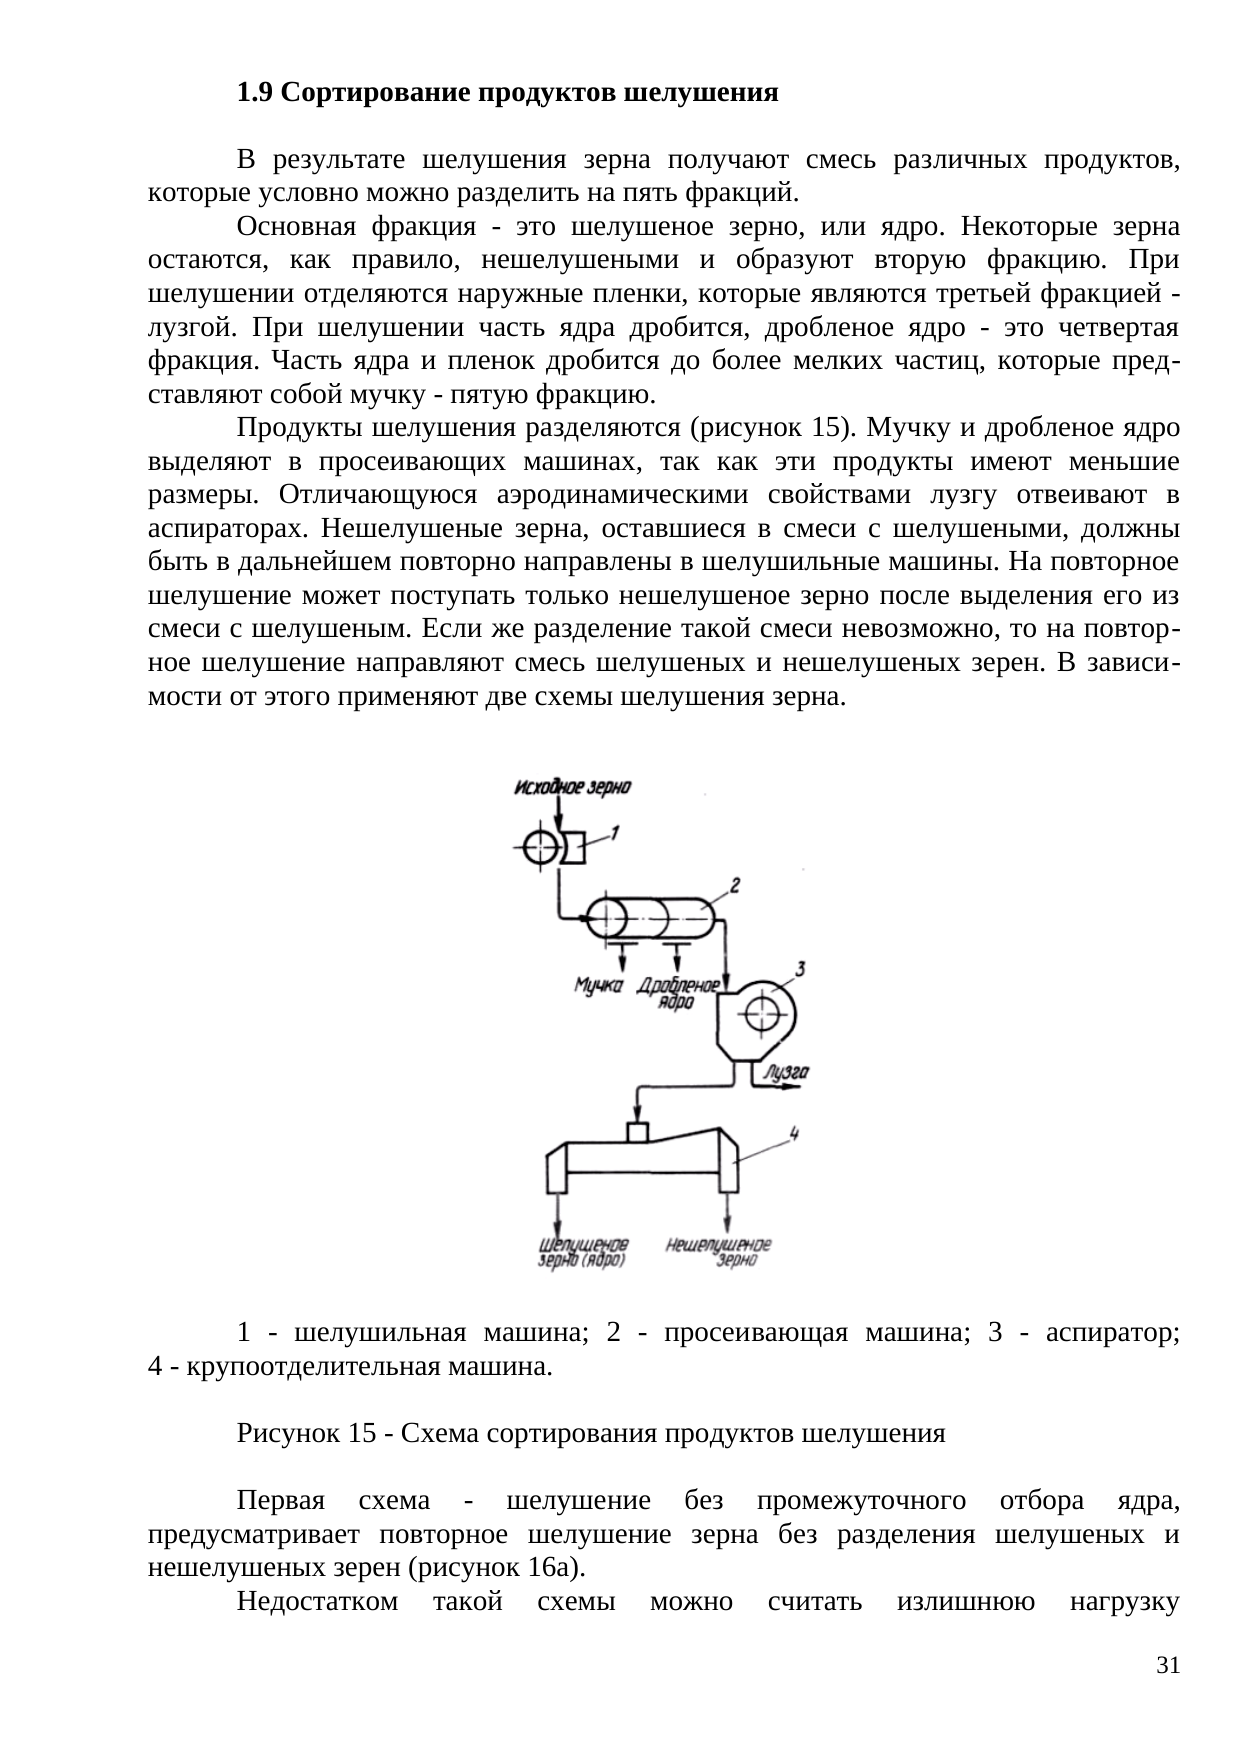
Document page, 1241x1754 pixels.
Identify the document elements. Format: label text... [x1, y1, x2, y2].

text 1.9 Сортирование продуктов шелушения [148, 74, 1181, 107]
text Рисунок 15 - Схема сортирования продуктов шелушения [148, 1415, 1181, 1449]
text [148, 1583, 1181, 1616]
text Основная фракция - это шелушеное зерно, или ядро. Некоторые зерна остаются, как правило, нешелушеными и образуют вторую фракцию. При шелушении отделяются наружные пленки, которые являются третьей фракцией - лузгой. При шелушении часть ядра дробится, дробленое ядро - это четвертая фракция. Часть ядра и пленок дробится до более мелких частиц, которые представляют собой мучку - пятую фракцию. [148, 208, 1181, 409]
picture [488, 744, 841, 1281]
text Продукты шелушения разделяются (рисунок 15). Мучку и дробленое ядро выделяют в просеивающих машинах, так как эти продукты имеют меньшие размеры. Отличающуюся аэродинамическими свойствами лузгу отвеивают в аспираторах. Нешелушеные зерна, оставшиеся в смеси с шелушеными, должны быть в дальнейшем повторно направлены в шелушильные машины. На повторное шелушение может поступать только нешелушеное зерно после выделения его из смеси с шелушеным. Если же разделение такой смеси невозможно, то на повторное шелушение направляют смесь шелушеных и нешелушеных зерен. В зависимости от этого применяют две схемы шелушения зерна. [148, 409, 1181, 711]
text Первая схема - шелушение без промежуточного отбора ядра, предусматривает повторное шелушение зерна без разделения шелушеных и нешелушеных зерен (рисунок 16а). [148, 1482, 1181, 1583]
text В результате шелушения зерна получают смесь различных продуктов, которые условно можно разделить на пять фракций. [148, 141, 1181, 208]
text 1 - шелушильная машина; 2 - просеивающая машина; 3 - аспиратор; 4 - крупоотделительная машина. [148, 1314, 1181, 1382]
